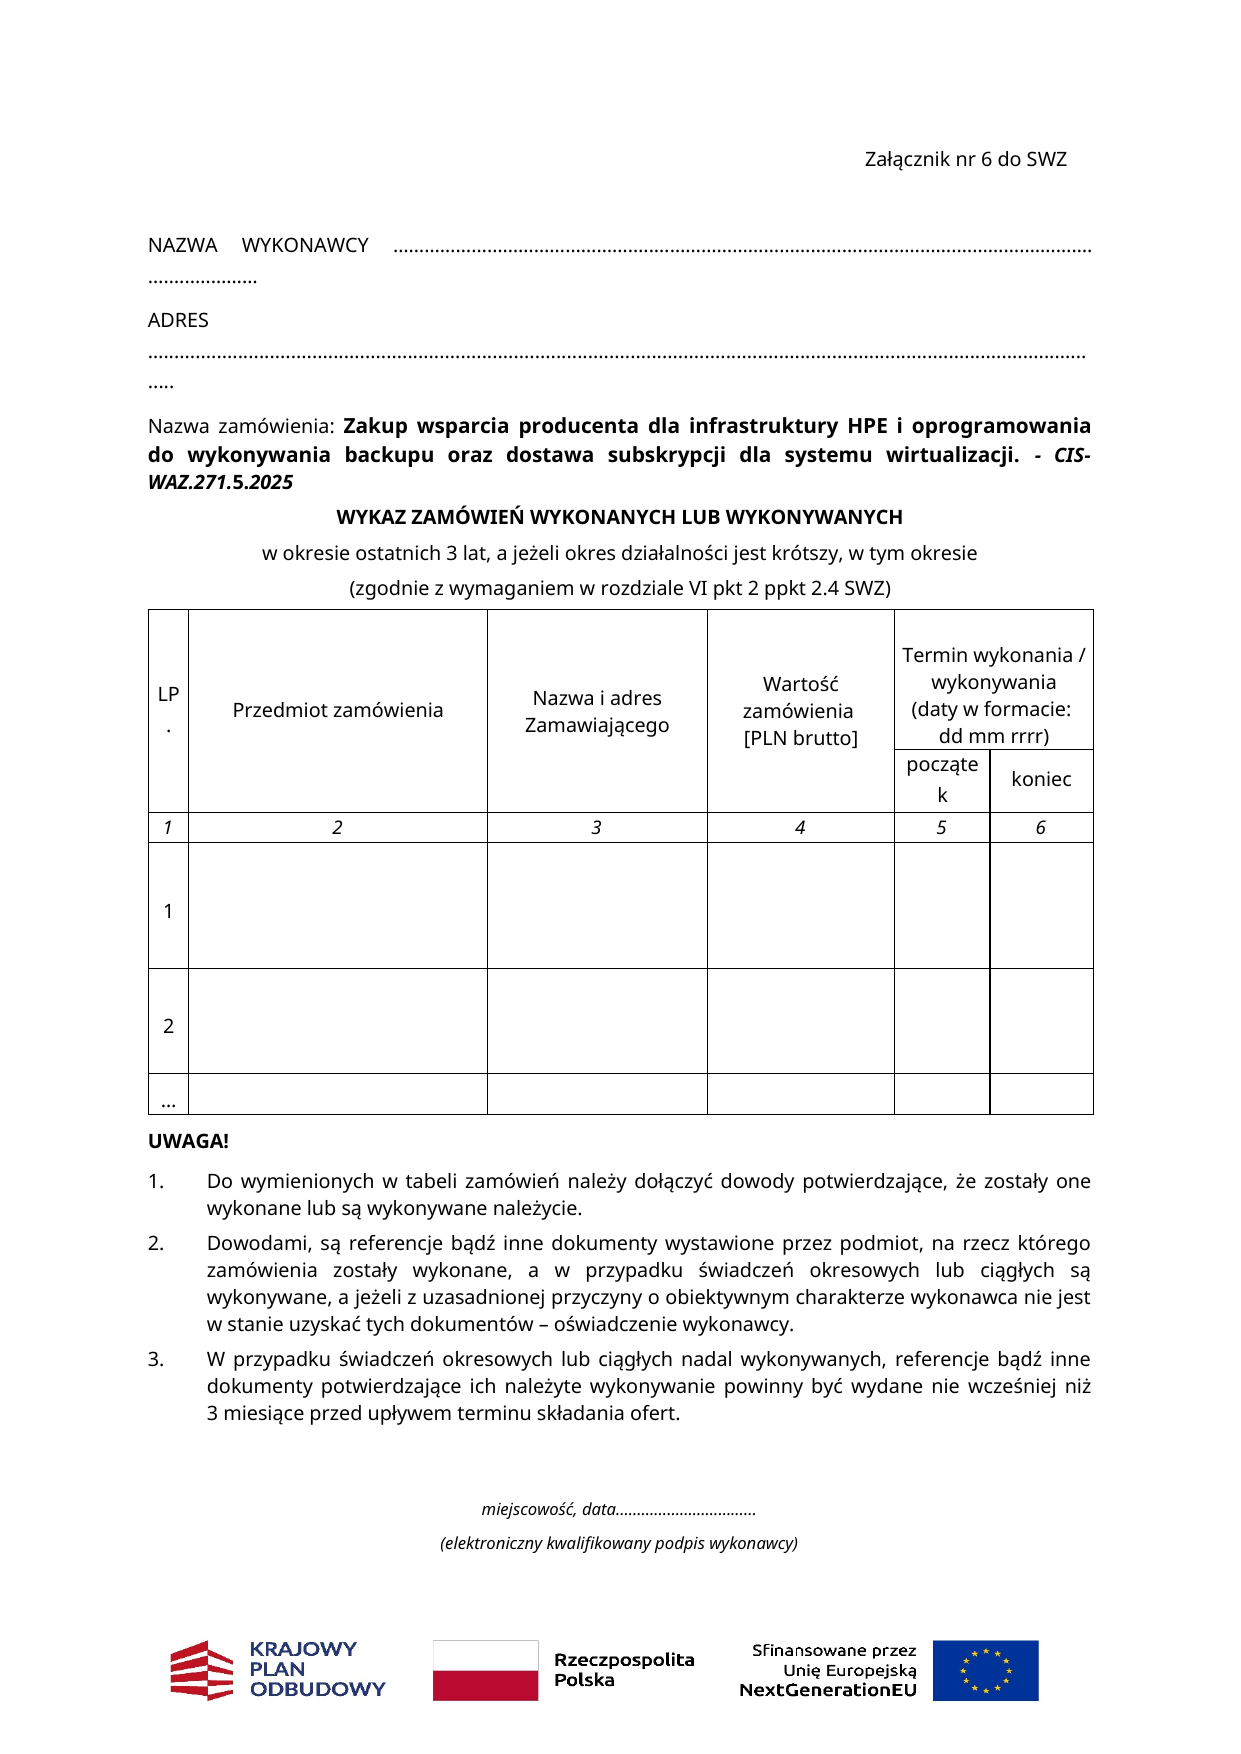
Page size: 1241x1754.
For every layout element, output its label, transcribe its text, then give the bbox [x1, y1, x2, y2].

table_cell [895, 969, 989, 1073]
table_cell 1 [149, 813, 188, 842]
table_cell 3 [488, 813, 707, 842]
table_cell [991, 969, 1093, 1073]
picture [147, 1620, 1062, 1721]
table_cell 6 [991, 813, 1093, 842]
text Nazwa Wykonawcy …………………………………………..………………………………………………….………….………….……...………… [148, 232, 1093, 289]
subtitle Nazwa zamówienia: Zakup wsparcia producenta dla infrastruktury HPE i oprogramowania do wykonywania backupu oraz dostawa subskrypcji dla systemu wirtualizacji. - CIS-WAZ.271.5.2025 [148, 411, 1093, 495]
text WYKAZ zamówień WYKONANYCH lub wykonywanych [148, 503, 1093, 530]
table_cell 2 [189, 813, 487, 842]
table_cell [189, 843, 487, 968]
text (zgodnie z wymaganiem w rozdziale VI pkt 2 ppkt 2.4 SWZ) [148, 574, 1093, 601]
table_cell początek [895, 750, 989, 812]
text Adres …................................................................................................................................................................................... [148, 306, 1093, 395]
table_cell koniec [991, 750, 1093, 812]
table_cell 4 [708, 813, 894, 842]
table_cell [189, 969, 487, 1073]
text Załącznik nr 6 do SWZ [148, 145, 1067, 172]
table_header Nazwa i adres Zamawiającego [488, 610, 707, 812]
table_cell [895, 1074, 989, 1114]
table_cell 5 [895, 813, 989, 842]
table_cell [708, 843, 894, 968]
table_cell 2 [149, 969, 188, 1073]
table_cell … [149, 1074, 188, 1114]
list Dowodami, są referencje bądź inne dokumenty wystawione przez podmiot, na rzecz którego zamówienia zostały wykonane, a w przypadku świadczeń okresowych lub ciągłych są wykonywane, a jeżeli z uzasadnionej przyczyny o obiektywnym charakterze wykonawca nie jest w stanie uzyskać tych dokumentów – oświadczenie wykonawcy. [148, 1229, 1093, 1337]
table_cell [895, 843, 989, 968]
table_cell [488, 843, 707, 968]
text UWAGA! [148, 1128, 1093, 1155]
table_cell [991, 1074, 1093, 1114]
table_header Termin wykonania / wykonywania (daty w formacie: dd mm rrrr) [895, 610, 1093, 749]
table_cell [708, 969, 894, 1073]
table_cell [991, 843, 1093, 968]
table_header LP. [149, 610, 188, 812]
list Do wymienionych w tabeli zamówień należy dołączyć dowody potwierdzające, że zostały one wykonane lub są wykonywane należycie. [148, 1167, 1093, 1221]
table_cell [189, 1074, 487, 1114]
table_header Wartość zamówienia [PLN brutto] [708, 610, 894, 812]
table_cell [708, 1074, 894, 1114]
text w okresie ostatnich 3 lat, a jeżeli okres działalności jest krótszy, w tym okresie [148, 539, 1093, 566]
table_cell [488, 969, 707, 1073]
list W przypadku świadczeń okresowych lub ciągłych nadal wykonywanych, referencje bądź inne dokumenty potwierdzające ich należyte wykonywanie powinny być wydane nie wcześniej niż 3 miesiące przed upływem terminu składania ofert. [148, 1346, 1093, 1427]
table_cell [488, 1074, 707, 1114]
text (elektroniczny kwalifikowany podpis wykonawcy) [148, 1531, 1093, 1554]
table_cell 1 [149, 843, 188, 968]
table_header Przedmiot zamówienia [189, 610, 487, 812]
text miejscowość, data…………………………… [148, 1497, 1093, 1520]
